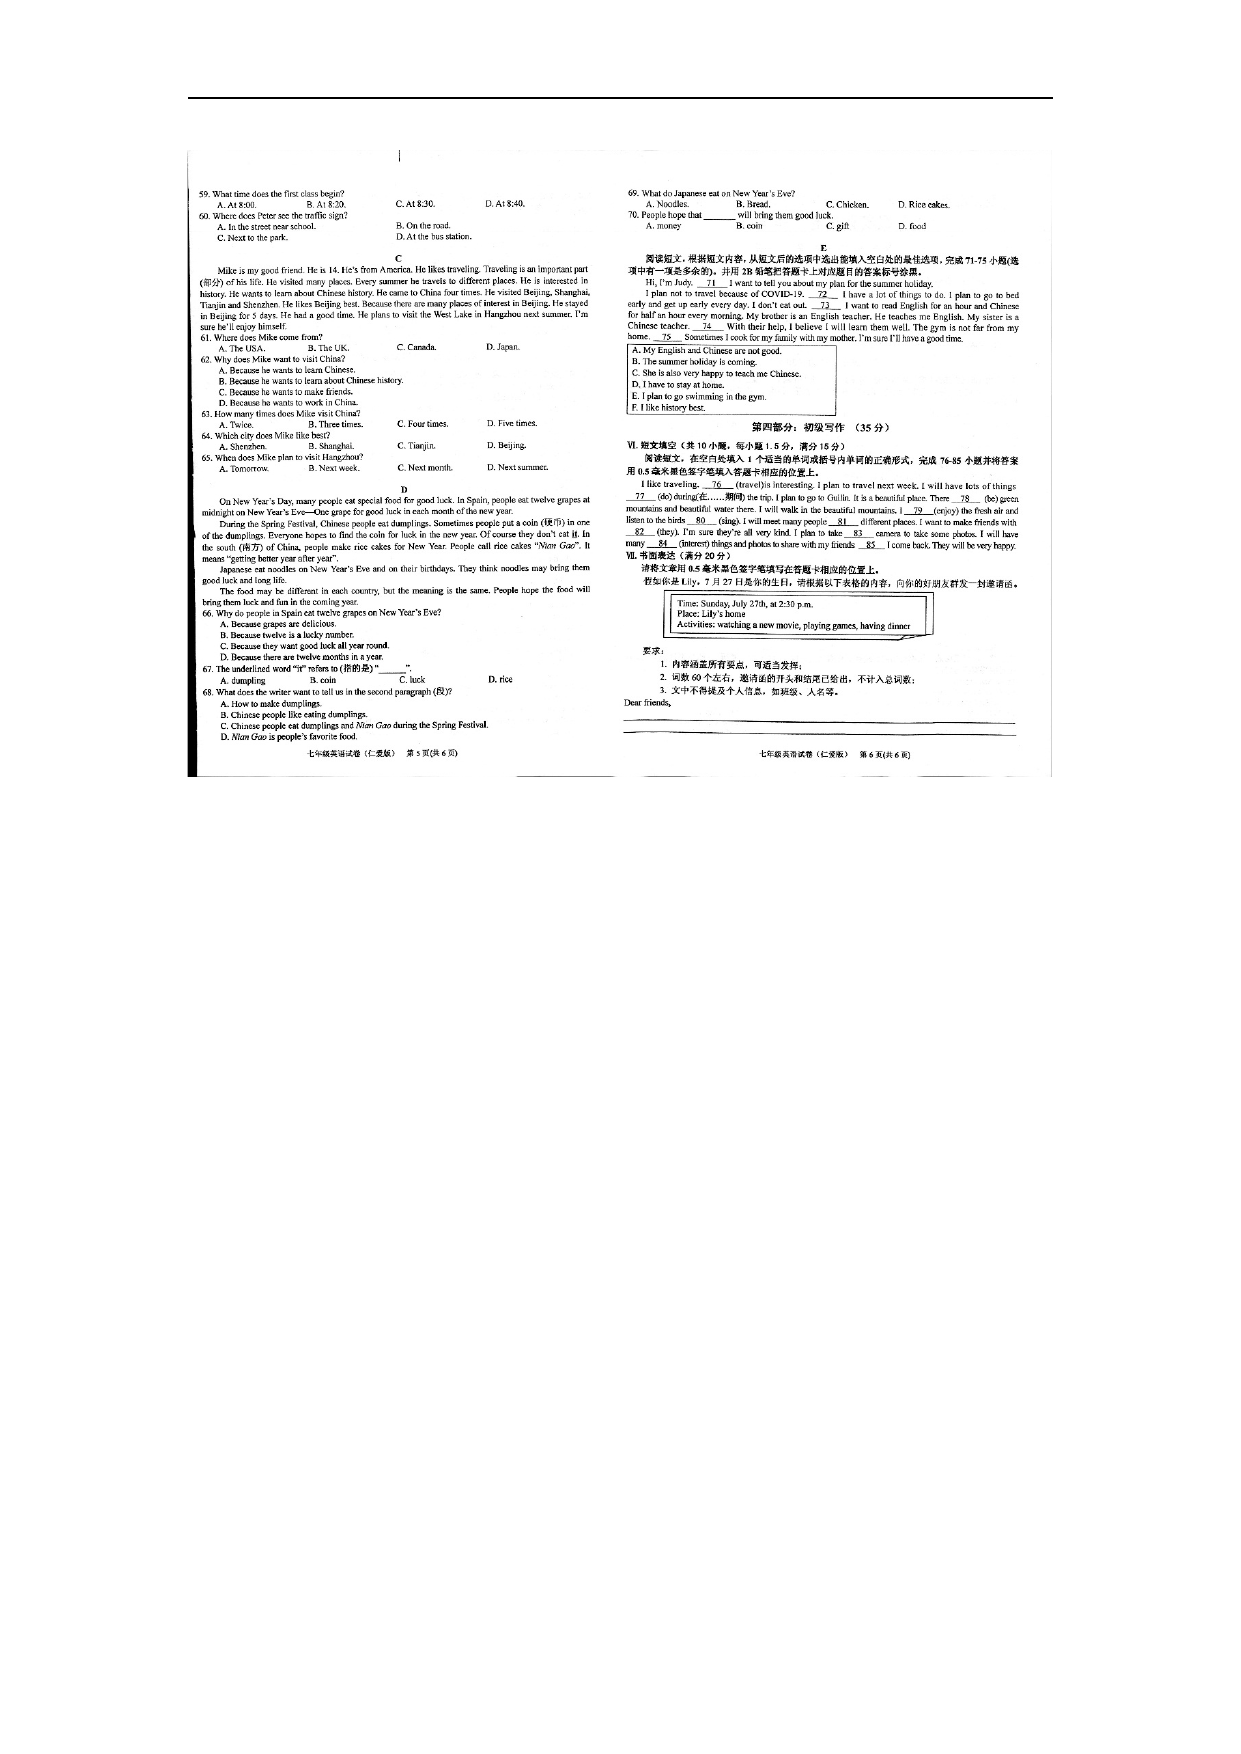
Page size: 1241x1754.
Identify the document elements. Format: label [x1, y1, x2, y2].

picture [187, 150, 1052, 777]
